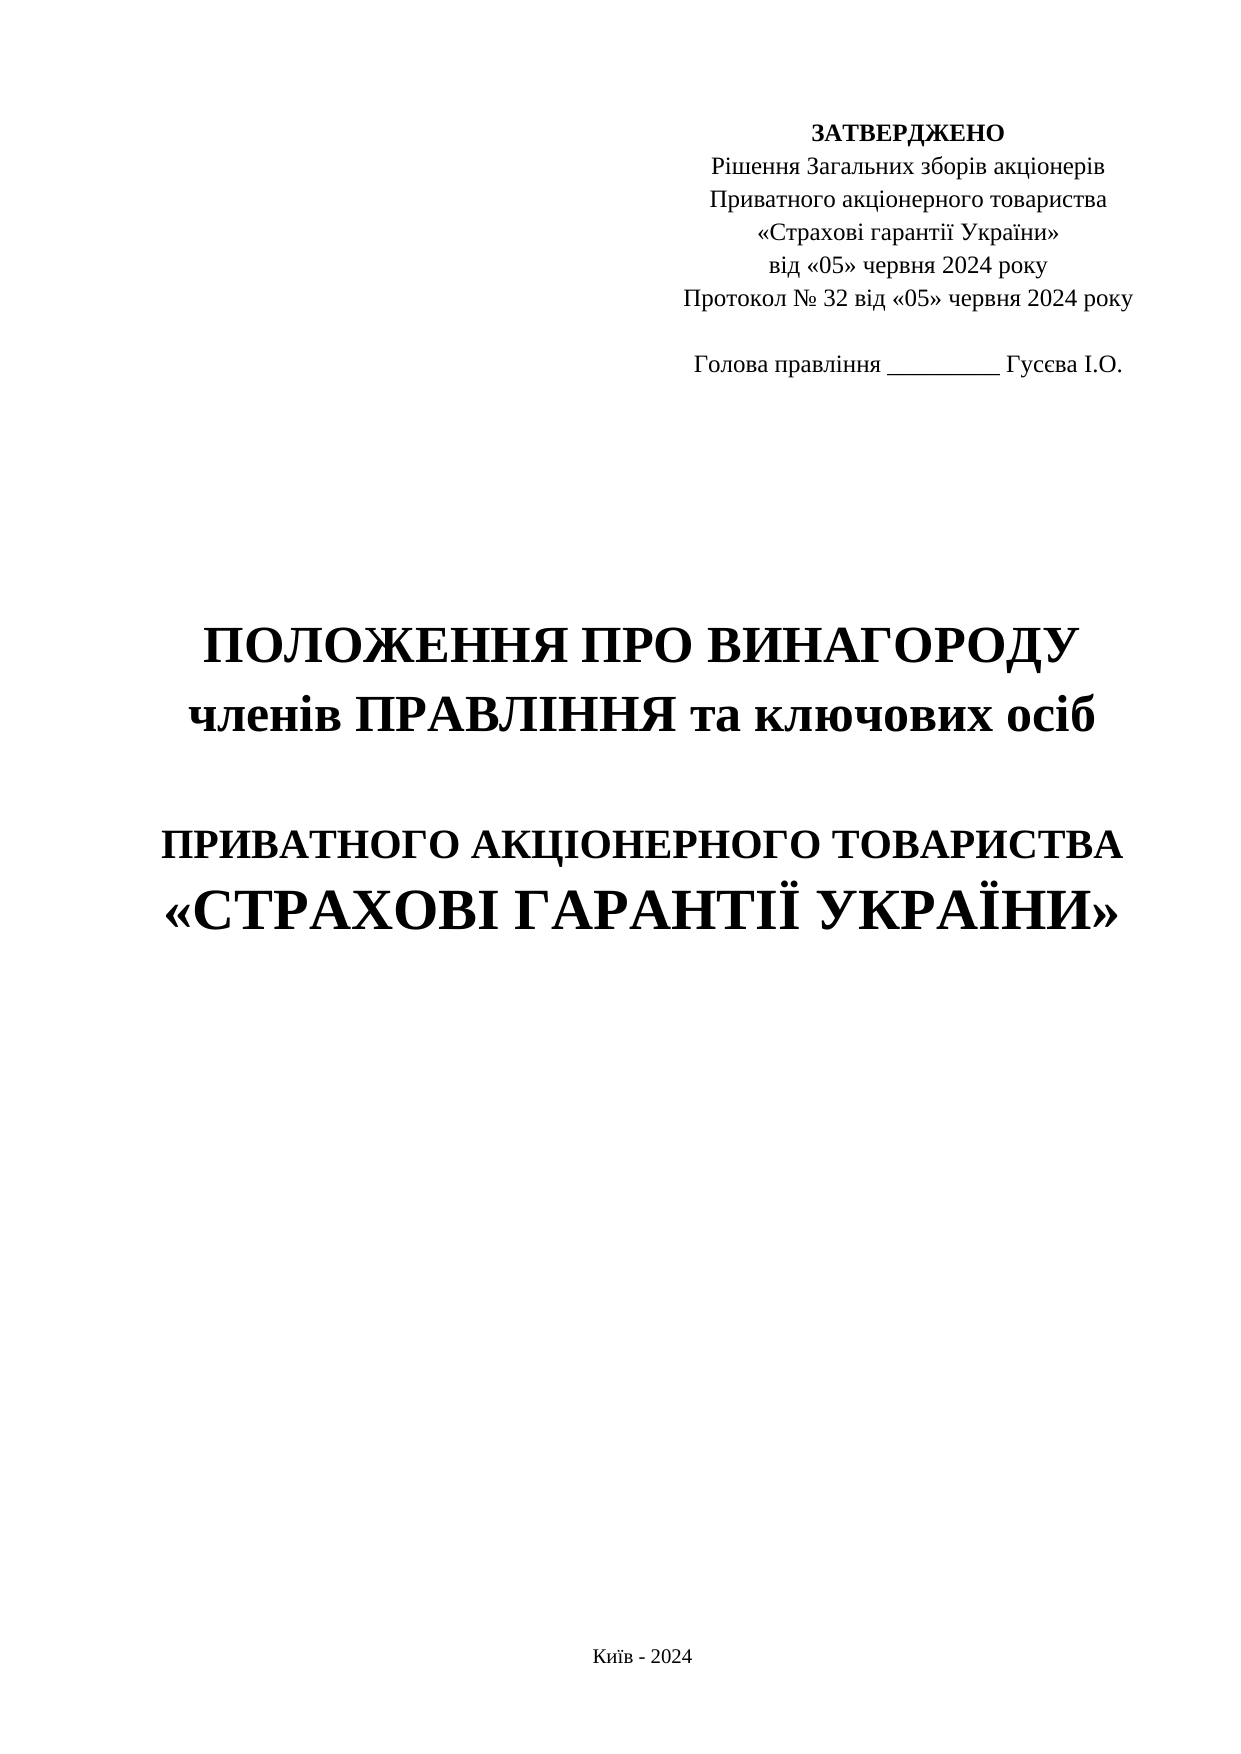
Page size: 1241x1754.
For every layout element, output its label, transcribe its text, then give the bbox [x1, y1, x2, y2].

text ЗАТВЕРДЖЕНО [664, 118, 1152, 147]
text Рішення Загальних зборів акціонерів [664, 151, 1152, 180]
text Протокол № 32 від «05» червня 2024 року [664, 283, 1152, 312]
text Приватного акціонерного товариства «Страхові гарантії України» [664, 184, 1152, 246]
text Голова правління _________ Гусєва І.О. [664, 349, 1152, 378]
text від «05» червня 2024 року [664, 250, 1152, 279]
text ПОЛОЖЕННЯ ПРО ВИНАГОРОДУ членів ПРАВЛІННЯ та ключових осіб [133, 613, 1152, 742]
text ПРИВАТНОГО АКЦІОНЕРНОГО ТОВАРИСТВА [133, 820, 1152, 868]
text «СТРАХОВІ ГАРАНТІЇ УКРАЇНИ» [133, 875, 1152, 942]
